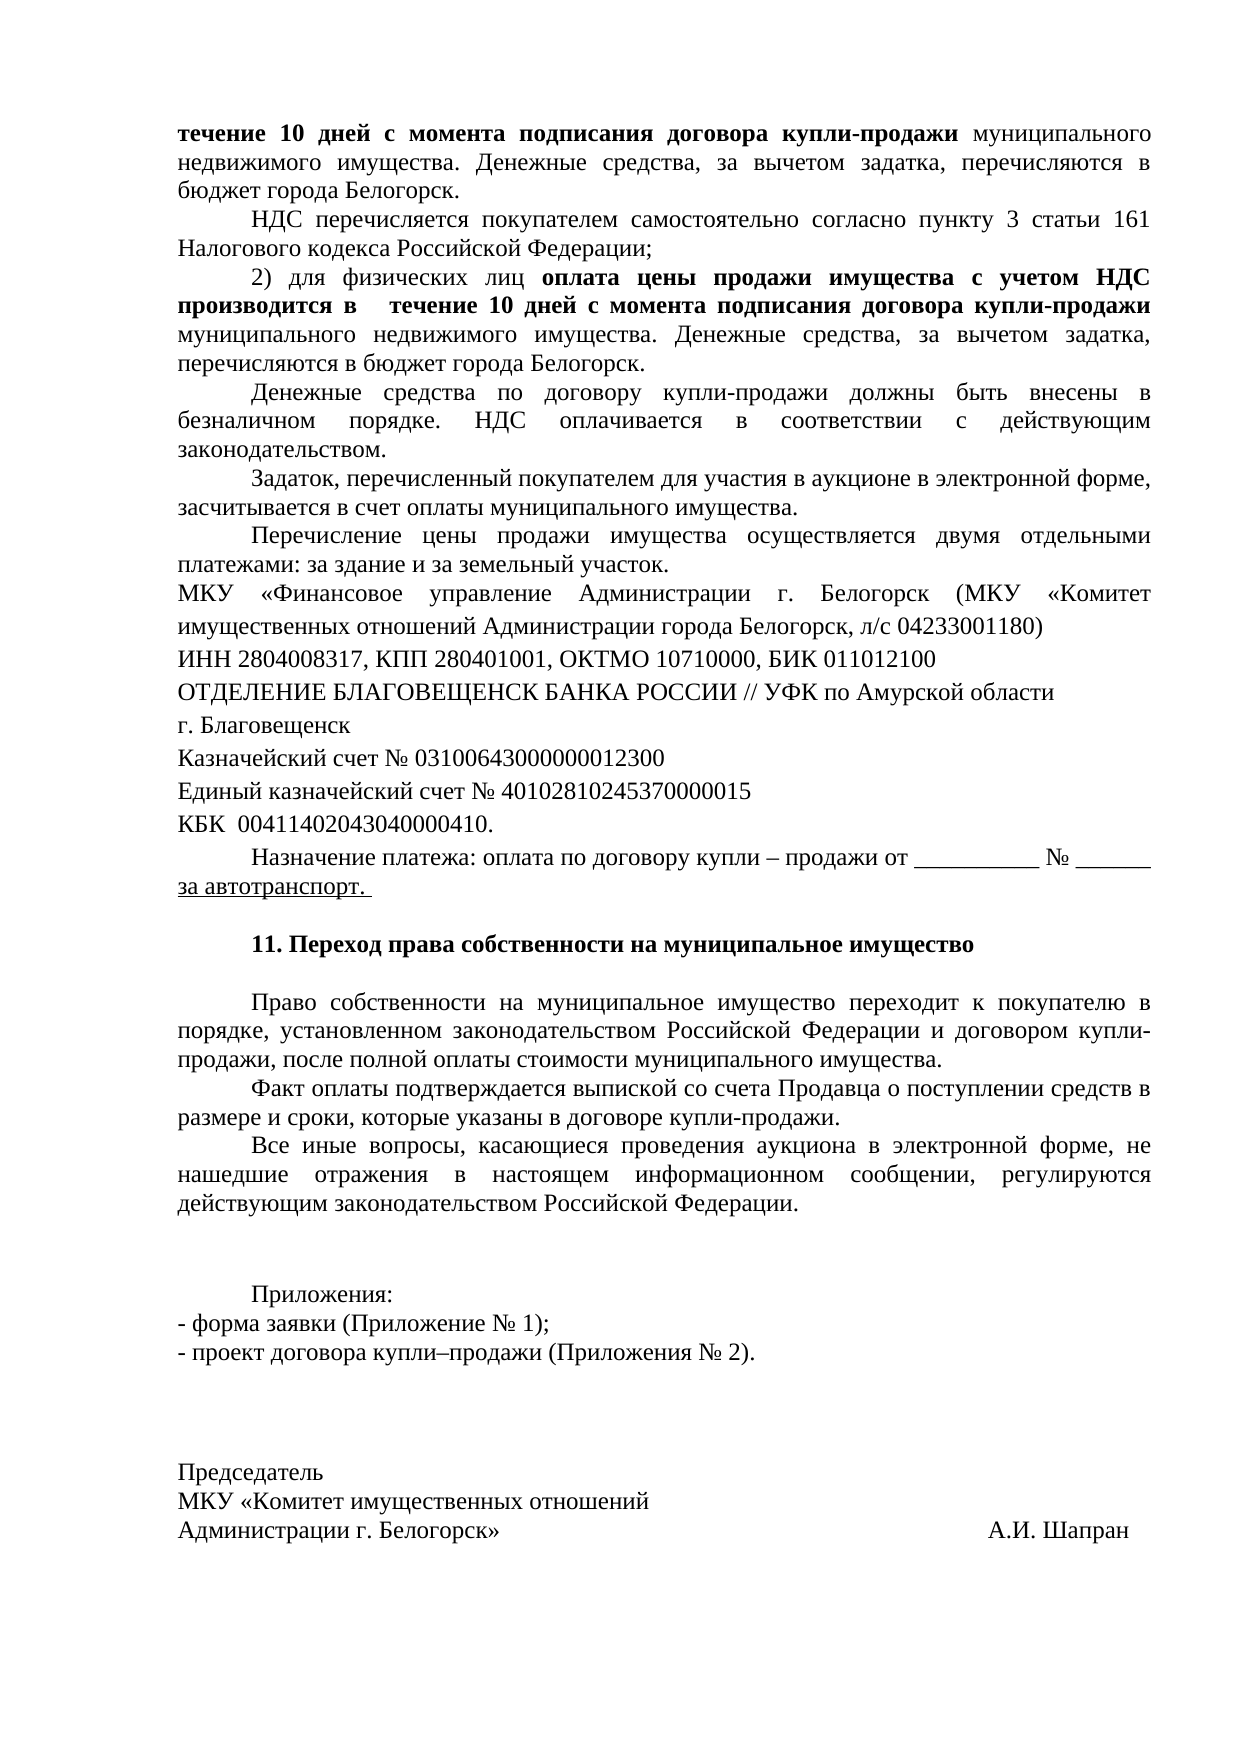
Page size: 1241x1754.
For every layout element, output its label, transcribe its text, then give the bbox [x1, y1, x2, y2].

text ИНН 2804008317, КПП 280401001, ОКТМО 10710000, БИК 011012100 [177, 644, 1152, 673]
text Назначение платежа: оплата по договору купли – продажи от __________ № ______ за автотранспорт. [177, 842, 1152, 900]
text Администрации г. Белогорск» А.И. Шапран [177, 1515, 1152, 1543]
text НДС перечисляется покупателем самостоятельно согласно пункту 3 статьи 161 Налогового кодекса Российской Федерации; [177, 204, 1152, 262]
text - проект договора купли–продажи (Приложения № 2). [177, 1337, 1152, 1365]
text - форма заявки (Приложение № 1); [177, 1308, 1152, 1337]
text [177, 118, 1152, 204]
text Задаток, перечисленный покупателем для участия в аукционе в электронной форме, засчитывается в счет оплаты муниципального имущества. [177, 463, 1152, 521]
text ОТДЕЛЕНИЕ БЛАГОВЕЩЕНСК БАНКА РОССИИ // УФК по Амурской области г. Благовещенск [177, 677, 1152, 739]
text Денежные средства по договору купли-продажи должны быть внесены в безналичном порядке. НДС оплачивается в соответствии с действующим законодательством. [177, 377, 1152, 463]
text Право собственности на муниципальное имущество переходит к покупателю в порядке, установленном законодательством Российской Федерации и договором купли-продажи, после полной оплаты стоимости муниципального имущества. [177, 987, 1152, 1073]
text Факт оплаты подтверждается выпиской со счета Продавца о поступлении средств в размере и сроки, которые указаны в договоре купли-продажи. [177, 1073, 1152, 1131]
text Перечисление цены продажи имущества осуществляется двумя отдельными платежами: за здание и за земельный участок. [177, 521, 1152, 578]
text КБК 00411402043040000410. [177, 809, 1152, 838]
text Все иные вопросы, касающиеся проведения аукциона в электронной форме, не нашедшие отражения в настоящем информационном сообщении, регулируются действующим законодательством Российской Федерации. [177, 1131, 1152, 1217]
text МКУ «Комитет имущественных отношений [177, 1486, 1152, 1515]
text 2) для физических лиц оплата цены продажи имущества с учетом НДС производится в течение 10 дней с момента подписания договора купли-продажи муниципального недвижимого имущества. Денежные средства, за вычетом задатка, перечисляются в бюджет города Белогорск. [177, 262, 1152, 377]
text МКУ «Финансовое управление Администрации г. Белогорск (МКУ «Комитет имущественных отношений Администрации города Белогорск, л/с 04233001180) [177, 578, 1152, 640]
text Приложения: [177, 1279, 1152, 1308]
text Единый казначейский счет № 40102810245370000015 [177, 776, 1152, 805]
text 11. Переход права собственности на муниципальное имущество [177, 929, 1152, 958]
text Председатель [177, 1457, 1152, 1486]
text Казначейский счет № 03100643000000012300 [177, 743, 1152, 772]
